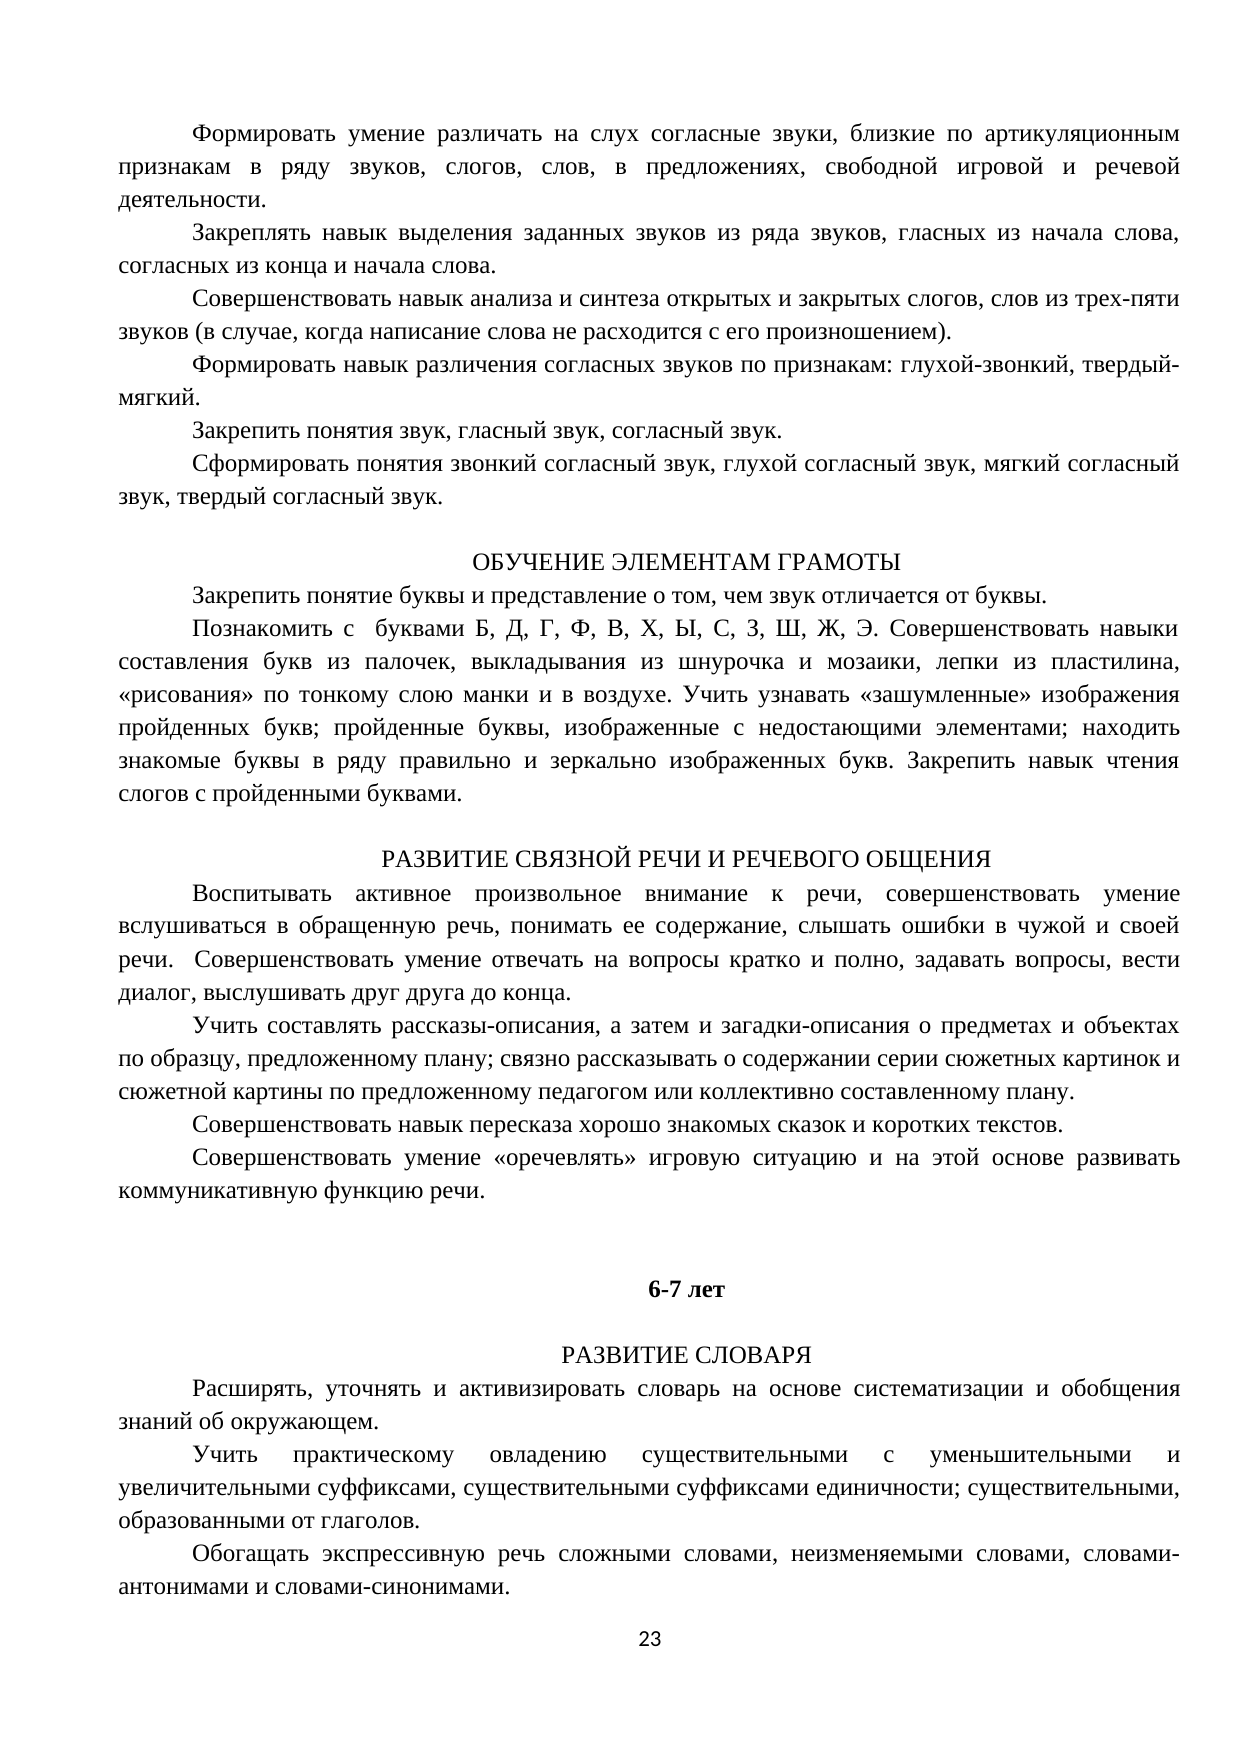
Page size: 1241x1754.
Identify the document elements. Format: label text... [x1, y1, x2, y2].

text Познакомить с буквами Б, Д, Г, Ф, В, Х, Ы, С, З, Ш, Ж, Э. Совершенствовать навыки составления букв из палочек, выкладывания из шнурочка и мозаики, лепки из пластилина, «рисования» по тонкому слою манки и в воздухе. Учить узнавать «зашумленные» изображения пройденных букв; пройденные буквы, изображенные с недостающими элементами; находить знакомые буквы в ряду правильно и зеркально изображенных букв. Закрепить навык чтения слогов с пройденными буквами. [118, 613, 1181, 807]
text ОБУЧЕНИЕ ЭЛЕМЕНТАМ ГРАМОТЫ [118, 547, 1181, 576]
text Формировать навык различения согласных звуков по признакам: глухой-звонкий, твердый-мягкий. [118, 349, 1181, 411]
text Совершенствовать навык анализа и синтеза открытых и закрытых слогов, слов из трех-пяти звуков (в случае, когда написание слова не расходится с его произношением). [118, 283, 1181, 345]
text Закреплять навык выделения заданных звуков из ряда звуков, гласных из начала слова, согласных из конца и начала слова. [118, 217, 1181, 279]
text Учить составлять рассказы-описания, а затем и загадки-описания о предметах и объектах по образцу, предложенному плану; связно рассказывать о содержании серии сюжетных картинок и сюжетной картины по предложенному педагогом или коллективно составленному плану. [118, 1010, 1181, 1104]
text Закрепить понятие буквы и представление о том, чем звук отличается от буквы. [118, 580, 1181, 609]
text Обогащать экспрессивную речь сложными словами, неизменяемыми словами, словами-антонимами и словами-синонимами. [118, 1538, 1181, 1600]
text Расширять, уточнять и активизировать словарь на основе систематизации и обобщения знаний об окружающем. [118, 1373, 1181, 1435]
text 6-7 лет [118, 1274, 1181, 1303]
text Совершенствовать навык пересказа хорошо знакомых сказок и коротких текстов. [118, 1109, 1181, 1137]
text Сформировать понятия звонкий согласный звук, глухой согласный звук, мягкий согласный звук, твердый согласный звук. [118, 448, 1181, 510]
text РАЗВИТИЕ СВЯЗНОЙ РЕЧИ И РЕЧЕВОГО ОБЩЕНИЯ [118, 844, 1181, 873]
text Закрепить понятия звук, гласный звук, согласный звук. [118, 415, 1181, 444]
text Совершенствовать умение «оречевлять» игровую ситуацию и на этой основе развивать коммуникативную функцию речи. [118, 1142, 1181, 1203]
text Воспитывать активное произвольное внимание к речи, совершенствовать умение вслушиваться в обращенную речь, понимать ее содержание, слышать ошибки в чужой и своей речи. Совершенствовать умение отвечать на вопросы кратко и полно, задавать вопросы, вести диалог, выслушивать друг друга до конца. [118, 878, 1181, 1005]
text Учить практическому овладению существительными с уменьшительными и увеличительными суффиксами, существительными суффиксами единичности; существительными, образованными от глаголов. [118, 1439, 1181, 1534]
text Формировать умение различать на слух согласные звуки, близкие по артикуляционным признакам в ряду звуков, слогов, слов, в предложениях, свободной игровой и речевой деятельности. [118, 118, 1181, 213]
text РАЗВИТИЕ СЛОВАРЯ [118, 1340, 1181, 1369]
